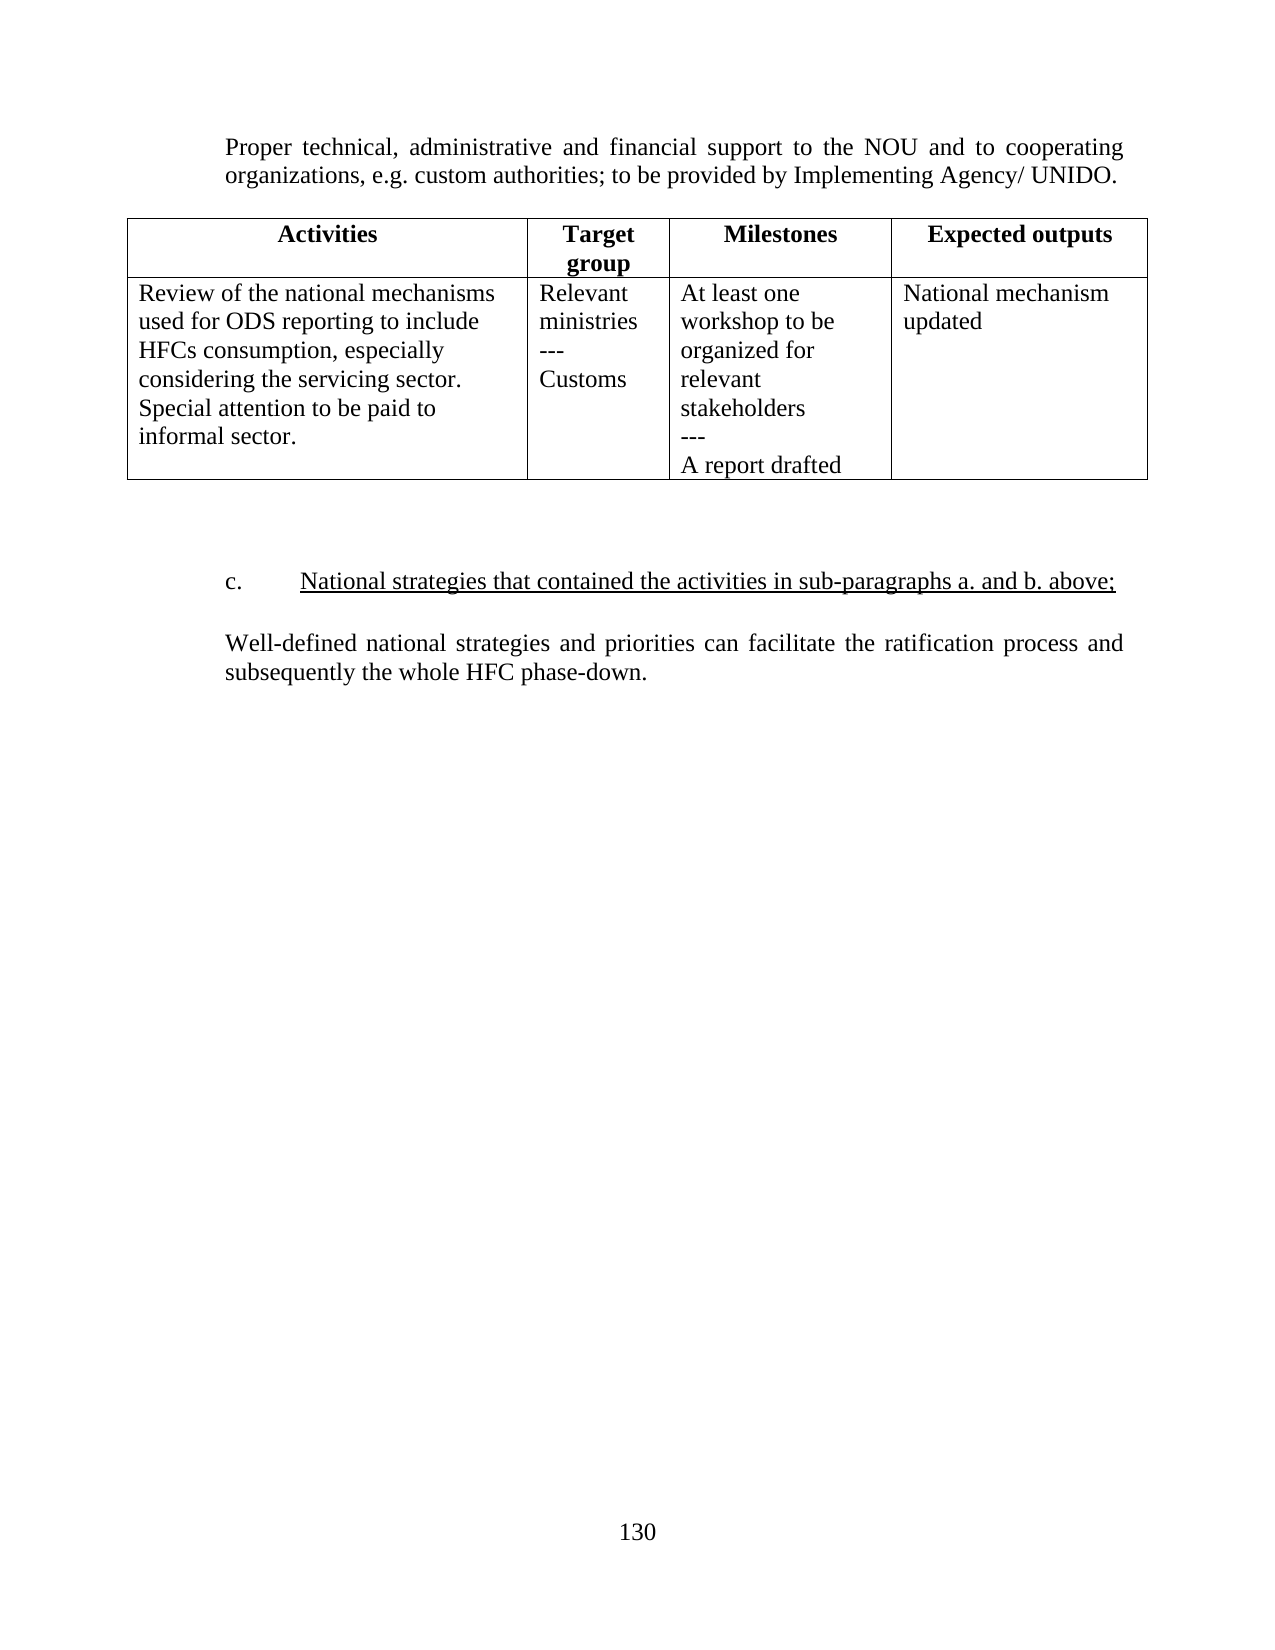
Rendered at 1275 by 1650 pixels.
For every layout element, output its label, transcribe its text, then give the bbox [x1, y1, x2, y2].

text Proper technical, administrative and financial support to the NOU and to cooperating organizations, e.g. custom authorities; to be provided by Implementing Agency/ UNIDO. [225, 132, 1125, 189]
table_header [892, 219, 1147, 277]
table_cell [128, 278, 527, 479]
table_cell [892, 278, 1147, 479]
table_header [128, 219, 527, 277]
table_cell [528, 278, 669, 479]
list National strategies that contained the activities in sub-paragraphs a. and b. above; [225, 566, 1125, 595]
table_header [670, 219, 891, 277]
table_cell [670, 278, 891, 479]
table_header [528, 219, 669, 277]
list Well-defined national strategies and priorities can facilitate the ratification process and subsequently the whole HFC phase-down. [225, 628, 1125, 686]
